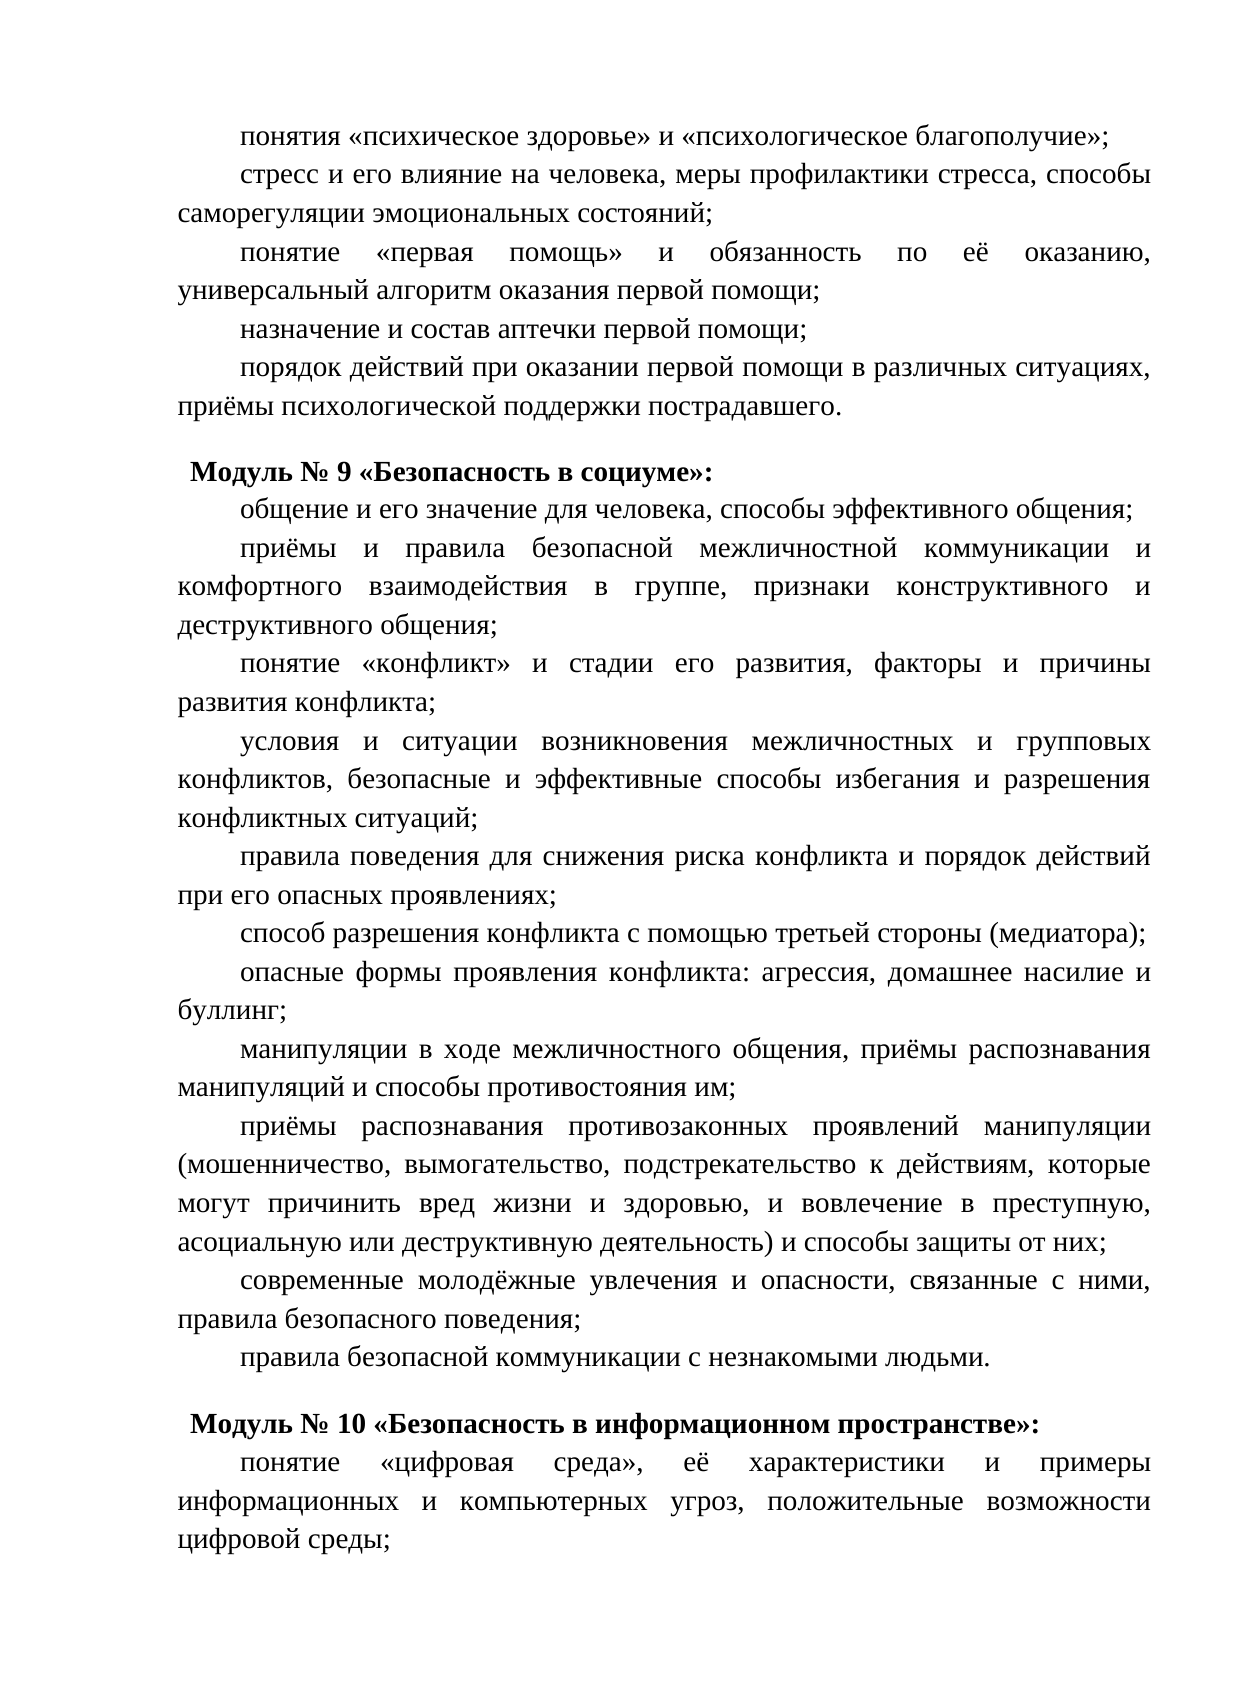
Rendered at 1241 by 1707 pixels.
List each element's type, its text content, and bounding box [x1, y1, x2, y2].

text условия и ситуации возникновения межличностных и групповых конфликтов, безопасные и эффективные способы избегания и разрешения конфликтных ситуаций; [177, 723, 1152, 833]
text стресс и его влияние на человека, меры профилактики стресса, способы саморегуляции эмоциональных состояний; [177, 157, 1152, 229]
text порядок действий при оказании первой помощи в различных ситуациях, приёмы психологической поддержки пострадавшего. [177, 349, 1152, 421]
text понятия «психическое здоровье» и «психологическое благополучие»; [177, 118, 1152, 152]
text понятие «первая помощь» и обязанность по её оказанию, универсальный алгоритм оказания первой помощи; [177, 234, 1152, 306]
text правила безопасной коммуникации с незнакомыми людьми. [177, 1339, 1152, 1373]
text назначение и состав аптечки первой помощи; [177, 311, 1152, 344]
text манипуляции в ходе межличностного общения, приёмы распознавания манипуляций и способы противостояния им; [177, 1031, 1152, 1103]
text понятие «конфликт» и стадии его развития, факторы и причины развития конфликта; [177, 646, 1152, 718]
text современные молодёжные увлечения и опасности, связанные с ними, правила безопасного поведения; [177, 1262, 1152, 1334]
text приёмы распознавания противозаконных проявлений манипуляции (мошенничество, вымогательство, подстрекательство к действиям, которые могут причинить вред жизни и здоровью, и вовлечение в преступную, асоциальную или деструктивную деятельность) и способы защиты от них; [177, 1108, 1152, 1257]
text способ разрешения конфликта с помощью третьей стороны (медиатора); [177, 915, 1152, 949]
text Модуль № 10 «Безопасность в информационном пространстве»: [190, 1406, 1152, 1439]
text приёмы и правила безопасной межличностной коммуникации и комфортного взаимодействия в группе, признаки конструктивного и деструктивного общения; [177, 530, 1152, 641]
text правила поведения для снижения риска конфликта и порядок действий при его опасных проявлениях; [177, 838, 1152, 910]
text опасные формы проявления конфликта: агрессия, домашнее насилие и буллинг; [177, 954, 1152, 1026]
text понятие «цифровая среда», её характеристики и примеры информационных и компьютерных угроз, положительные возможности цифровой среды; [177, 1444, 1152, 1555]
text Модуль № 9 «Безопасность в социуме»: [190, 454, 1152, 488]
text общение и его значение для человека, способы эффективного общения; [177, 491, 1152, 525]
